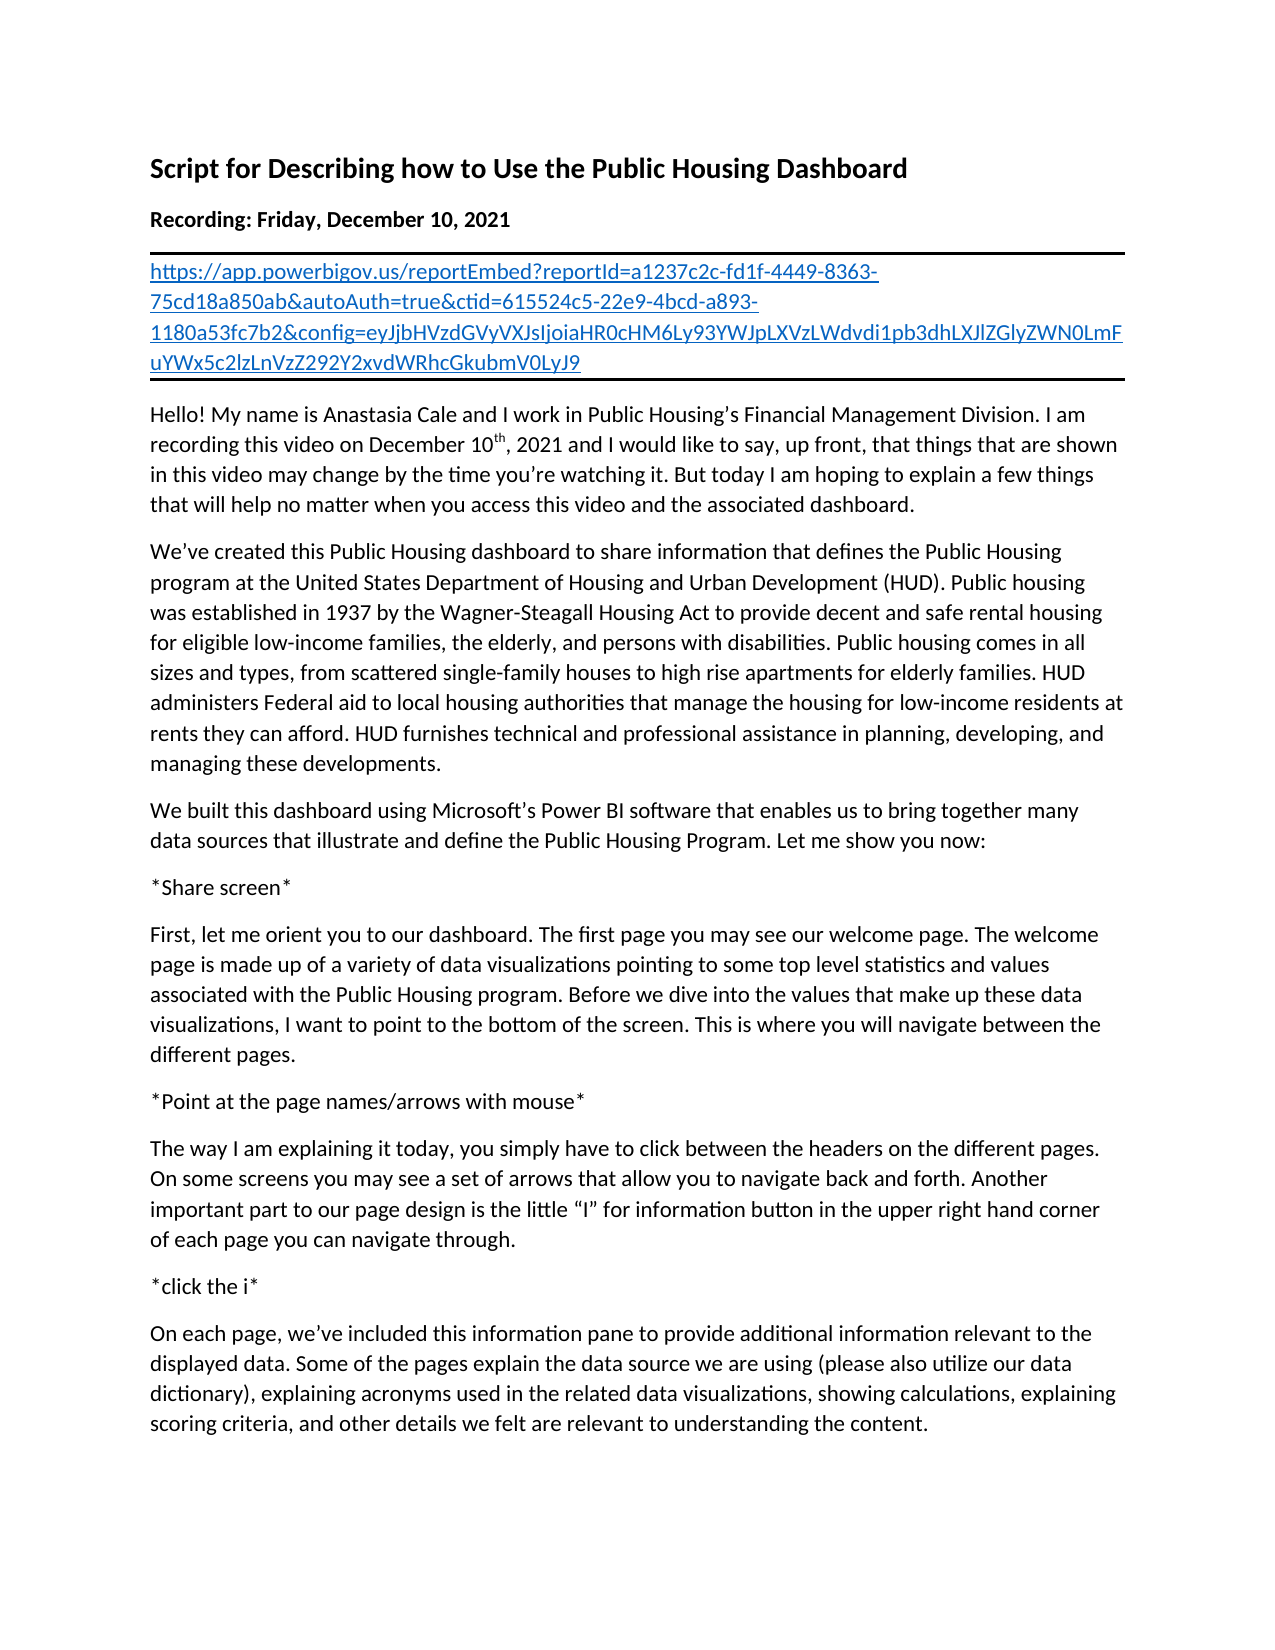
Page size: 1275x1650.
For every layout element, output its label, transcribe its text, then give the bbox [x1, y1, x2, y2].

text Script for Describing how to Use the Public Housing Dashboard [150, 150, 1125, 186]
text We built this dashboard using Microsoft’s Power BI software that enables us to bring together many data sources that illustrate and define the Public Housing Program. Let me show you now: [150, 796, 1125, 854]
text https://app.powerbigov.us/reportEmbed?reportId=a1237c2c-fd1f-4449-8363-75cd18a850ab&autoAuth=true&ctid=615524c5-22e9-4bcd-a893-1180a53fc7b2&config=eyJjbHVzdGVyVXJsIjoiaHR0cHM6Ly93YWJpLXVzLWdvdi1pb3dhLXJlZGlyZWN0LmFuYWx5c2lzLnVzZ292Y2xvdWRhcGkubmV0LyJ9 [150, 255, 1125, 378]
text *Point at the page names/arrows with mouse* [150, 1087, 1125, 1115]
text We’ve created this Public Housing dashboard to share information that defines the Public Housing program at the United States Department of Housing and Urban Development (HUD). Public housing was established in 1937 by the Wagner-Steagall Housing Act to provide decent and safe rental housing for eligible low-income families, the elderly, and persons with disabilities. Public housing comes in all sizes and types, from scattered single-family houses to high rise apartments for elderly families. HUD administers Federal aid to local housing authorities that manage the housing for low-income residents at rents they can afford. HUD furnishes technical and professional assistance in planning, developing, and managing these developments. [150, 537, 1125, 777]
text On each page, we’ve included this information pane to provide additional information relevant to the displayed data. Some of the pages explain the data source we are using (please also utilize our data dictionary), explaining acronyms used in the related data visualizations, showing calculations, explaining scoring criteria, and other details we felt are relevant to understanding the content. [150, 1319, 1125, 1437]
text First, let me orient you to our dashboard. The first page you may see our welcome page. The welcome page is made up of a variety of data visualizations pointing to some top level statistics and values associated with the Public Housing program. Before we dive into the values that make up these data visualizations, I want to point to the bottom of the screen. This is where you will navigate between the different pages. [150, 920, 1125, 1068]
text *click the i* [150, 1272, 1125, 1300]
text Hello! My name is Anastasia Cale and I work in Public Housing’s Financial Management Division. I am recording this video on December 10th, 2021 and I would like to say, up front, that things that are shown in this video may change by the time you’re watching it. But today I am hoping to explain a few things that will help no matter when you access this video and the associated dashboard. [150, 400, 1125, 518]
text *Share screen* [150, 873, 1125, 901]
text The way I am explaining it today, you simply have to click between the headers on the different pages. On some screens you may see a set of arrows that allow you to navigate back and forth. Another important part to our page design is the little “I” for information button in the upper right hand corner of each page you can navigate through. [150, 1134, 1125, 1253]
text Recording: Friday, December 10, 2021 [150, 205, 1125, 233]
